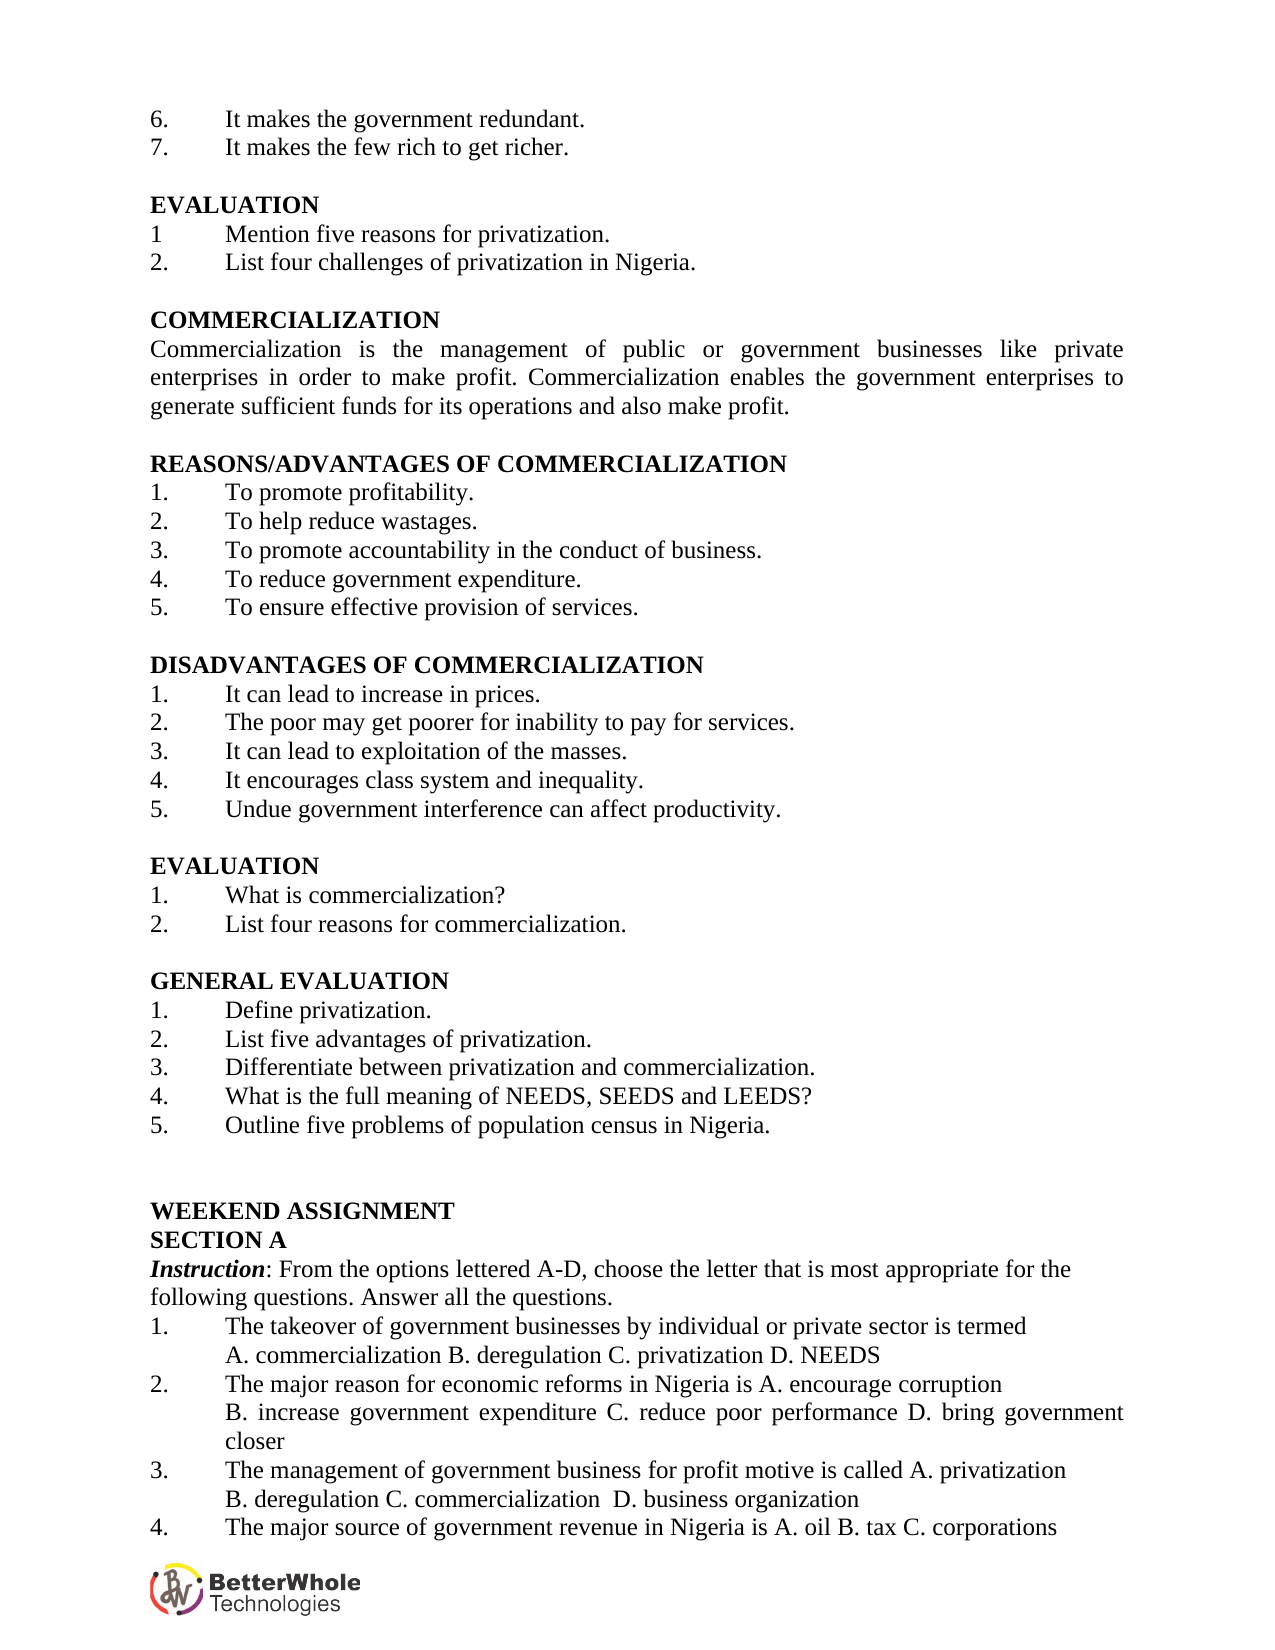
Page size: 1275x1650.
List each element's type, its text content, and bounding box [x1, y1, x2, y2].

text 2. List four challenges of privatization in Nigeria. [150, 247, 1125, 276]
text 4. What is the full meaning of NEEDS, SEEDS and LEEDS? [150, 1081, 1125, 1110]
text 3. The management of government business for profit motive is called A. privatization [150, 1455, 1125, 1484]
text 1. It can lead to increase in prices. [150, 679, 1125, 707]
text COMMERCIALIZATION [150, 305, 1125, 334]
text 4. To reduce government expenditure. [150, 564, 1125, 592]
text 2. The poor may get poorer for inability to pay for services. [150, 707, 1125, 736]
text 5. Outline five problems of population census in Nigeria. [150, 1110, 1125, 1139]
text 5. To ensure effective provision of services. [150, 592, 1125, 621]
text 3. It can lead to exploitation of the masses. [150, 736, 1125, 765]
text 1 Mention five reasons for privatization. [150, 219, 1125, 247]
text 6. It makes the government redundant. [150, 104, 1125, 132]
text Instruction: From the options lettered A-D, choose the letter that is most appropriate for the following questions. Answer all the questions. [150, 1254, 1125, 1311]
picture [150, 1563, 360, 1616]
text B. increase government expenditure C. reduce poor performance D. bring government closer [225, 1397, 1125, 1455]
text 2. List five advantages of privatization. [150, 1024, 1125, 1052]
text 5. Undue government interference can affect productivity. [150, 794, 1125, 822]
text 3. To promote accountability in the conduct of business. [150, 535, 1125, 564]
text 1. What is commercialization? [150, 880, 1125, 909]
text EVALUATION [150, 851, 1125, 880]
text 4. The major source of government revenue in Nigeria is A. oil B. tax C. corporations [150, 1512, 1125, 1541]
text 2. List four reasons for commercialization. [150, 909, 1125, 937]
text EVALUATION [150, 190, 1125, 219]
text A. commercialization B. deregulation C. privatization D. NEEDS [225, 1340, 1125, 1369]
text SECTION A [150, 1225, 1125, 1254]
text 2. The major reason for economic reforms in Nigeria is A. encourage corruption [150, 1369, 1125, 1397]
text B. deregulation C. commercialization D. business organization [225, 1484, 1125, 1512]
text REASONS/ADVANTAGES OF COMMERCIALIZATION [150, 449, 1125, 477]
text 2. To help reduce wastages. [150, 506, 1125, 535]
text DISADVANTAGES OF COMMERCIALIZATION [150, 650, 1125, 679]
text 4. It encourages class system and inequality. [150, 765, 1125, 794]
text 1. The takeover of government businesses by individual or private sector is termed [150, 1311, 1125, 1340]
text 3. Differentiate between privatization and commercialization. [150, 1052, 1125, 1081]
text Commercialization is the management of public or government businesses like private enterprises in order to make profit. Commercialization enables the government enterprises to generate sufficient funds for its operations and also make profit. [150, 334, 1125, 420]
text 1. To promote profitability. [150, 477, 1125, 506]
text 7. It makes the few rich to get richer. [150, 132, 1125, 161]
text 1. Define privatization. [150, 995, 1125, 1024]
text WEEKEND ASSIGNMENT [150, 1196, 1125, 1225]
text GENERAL EVALUATION [150, 966, 1125, 995]
